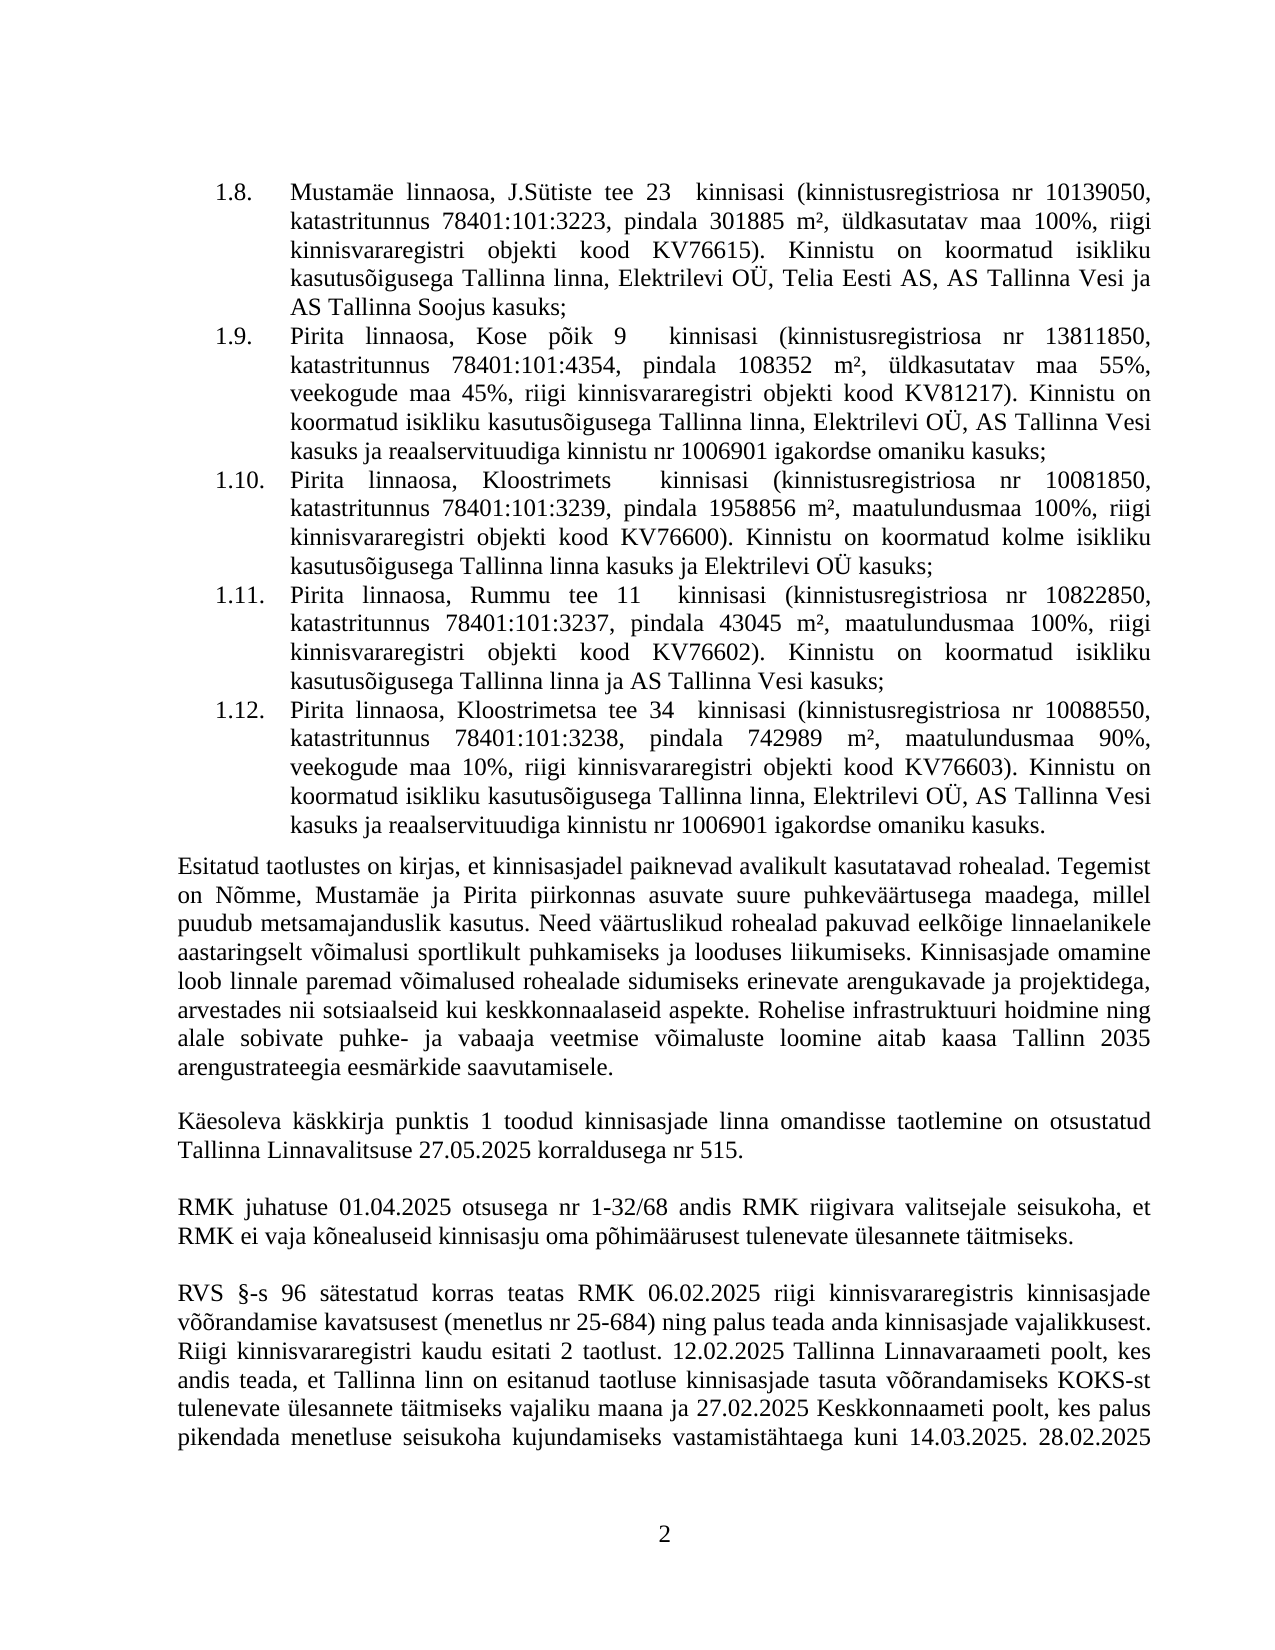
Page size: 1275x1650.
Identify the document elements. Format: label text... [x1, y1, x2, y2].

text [177, 1278, 1152, 1451]
list Pirita linnaosa, Kloostrimetsa tee 34 kinnisasi (kinnistusregistriosa nr 10088550, katastritunnus 78401:101:3238, pindala 742989 m², maatulundusmaa 90%, veekogude maa 10%, riigi kinnisvararegistri objekti kood KV76603). Kinnistu on koormatud isikliku kasutusõigusega Tallinna linna, Elektrilevi OÜ, AS Tallinna Vesi kasuks ja reaalservituudiga kinnistu nr 1006901 igakordse omaniku kasuks. [215, 695, 1152, 838]
list Pirita linnaosa, Rummu tee 11 kinnisasi (kinnistusregistriosa nr 10822850, katastritunnus 78401:101:3237, pindala 43045 m², maatulundusmaa 100%, riigi kinnisvararegistri objekti kood KV76602). Kinnistu on koormatud isikliku kasutusõigusega Tallinna linna ja AS Tallinna Vesi kasuks; [215, 580, 1152, 695]
list Pirita linnaosa, Kose põik 9 kinnisasi (kinnistusregistriosa nr 13811850, katastritunnus 78401:101:4354, pindala 108352 m², üldkasutatav maa 55%, veekogude maa 45%, riigi kinnisvararegistri objekti kood KV81217). Kinnistu on koormatud isikliku kasutusõigusega Tallinna linna, Elektrilevi OÜ, AS Tallinna Vesi kasuks ja reaalservituudiga kinnistu nr 1006901 igakordse omaniku kasuks; [215, 321, 1152, 465]
list Pirita linnaosa, Kloostrimets kinnisasi (kinnistusregistriosa nr 10081850, katastritunnus 78401:101:3239, pindala 1958856 m², maatulundusmaa 100%, riigi kinnisvararegistri objekti kood KV76600). Kinnistu on koormatud kolme isikliku kasutusõigusega Tallinna linna kasuks ja Elektrilevi OÜ kasuks; [215, 465, 1152, 580]
text Käesoleva käskkirja punktis 1 toodud kinnisasjade linna omandisse taotlemine on otsustatud Tallinna Linnavalitsuse 27.05.2025 korraldusega nr 515. [177, 1106, 1152, 1163]
list Esitatud taotlustes on kirjas, et kinnisasjadel paiknevad avalikult kasutatavad rohealad. Tegemist on Nõmme, Mustamäe ja Pirita piirkonnas asuvate suure puhkeväärtusega maadega, millel puudub metsamajanduslik kasutus. Need väärtuslikud rohealad pakuvad eelkõige linnaelanikele aastaringselt võimalusi sportlikult puhkamiseks ja looduses liikumiseks. Kinnisasjade omamine loob linnale paremad võimalused rohealade sidumiseks erinevate arengukavade ja projektidega, arvestades nii sotsiaalseid kui keskkonnaalaseid aspekte. Rohelise infrastruktuuri hoidmine ning alale sobivate puhke- ja vabaaja veetmise võimaluste loomine aitab kaasa Tallinn 2035 arengustrateegia eesmärkide saavutamisele. [177, 851, 1152, 1081]
list Mustamäe linnaosa, J.Sütiste tee 23 kinnisasi (kinnistusregistriosa nr 10139050, katastritunnus 78401:101:3223, pindala 301885 m², üldkasutatav maa 100%, riigi kinnisvararegistri objekti kood KV76615). Kinnistu on koormatud isikliku kasutusõigusega Tallinna linna, Elektrilevi OÜ, Telia Eesti AS, AS Tallinna Vesi ja AS Tallinna Soojus kasuks; [215, 177, 1152, 321]
text RMK juhatuse 01.04.2025 otsusega nr 1-32/68 andis RMK riigivara valitsejale seisukoha, et RMK ei vaja kõnealuseid kinnisasju oma põhimäärusest tulenevate ülesannete täitmiseks. [177, 1192, 1152, 1250]
